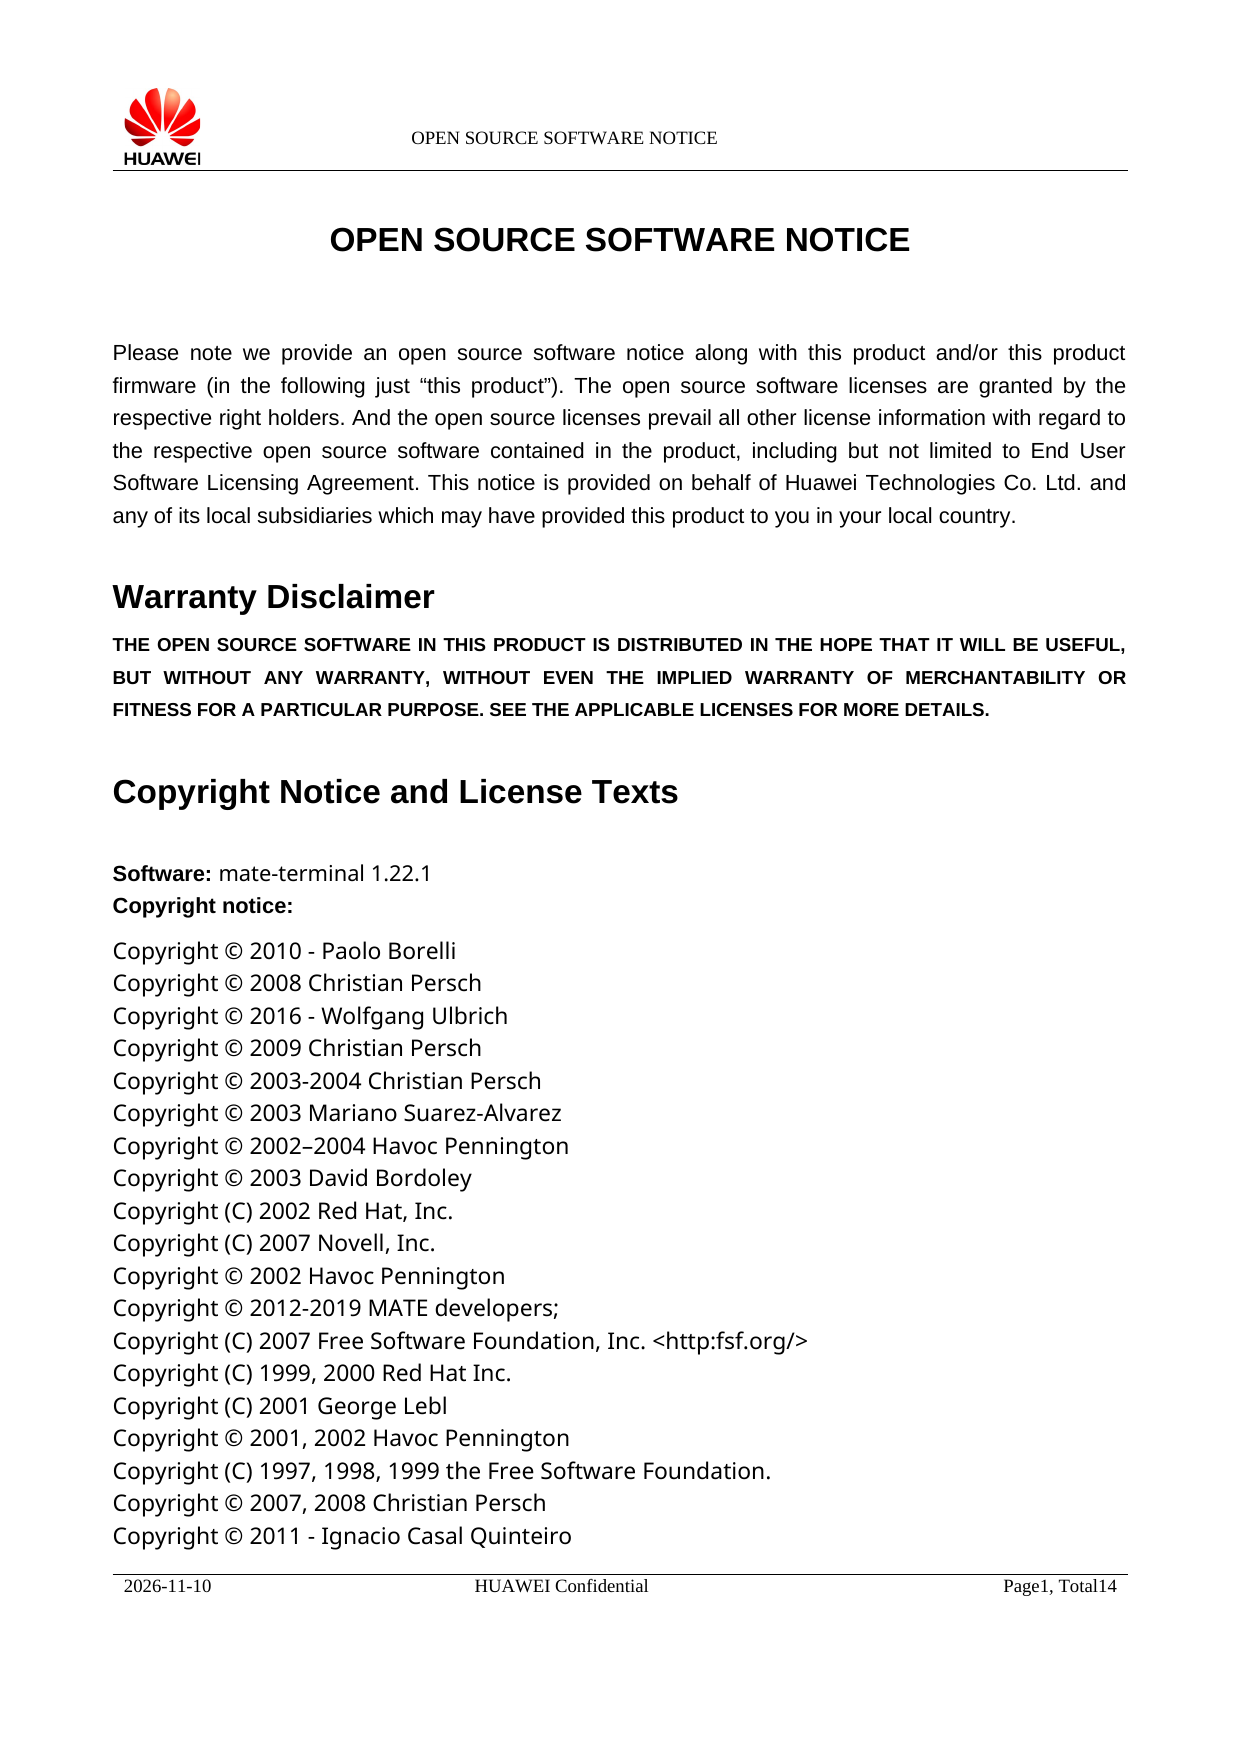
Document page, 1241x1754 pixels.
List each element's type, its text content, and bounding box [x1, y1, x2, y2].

title Software: mate-terminal 1.22.1 [112, 856, 1128, 889]
text Copyright notice: [112, 889, 1128, 921]
text OPEN SOURCE SOFTWARE NOTICE [112, 206, 1128, 271]
text The open source software in this product is distributed in the hope that it will be useful, but WITHOUT ANY WARRANTY, without even the implied warranty of MERCHANTABILITY or FITNESS FOR A PARTICULAR PURPOSE. See the applicable licenses for more details. [112, 629, 1128, 726]
picture [124, 88, 201, 165]
text Please note we provide an open source software notice along with this product and/or this product firmware (in the following just “this product”). The open source software licenses are granted by the respective right holders. And the open source licenses prevail all other license information with regard to the respective open source software contained in the product, including but not limited to End User Software Licensing Agreement. This notice is provided on behalf of Huawei Technologies Co. Ltd. and any of its local subsidiaries which may have provided this product to you in your local country. [112, 336, 1128, 531]
text Copyright Notice and License Texts [112, 759, 1128, 824]
text Warranty Disclaimer [112, 564, 1128, 629]
